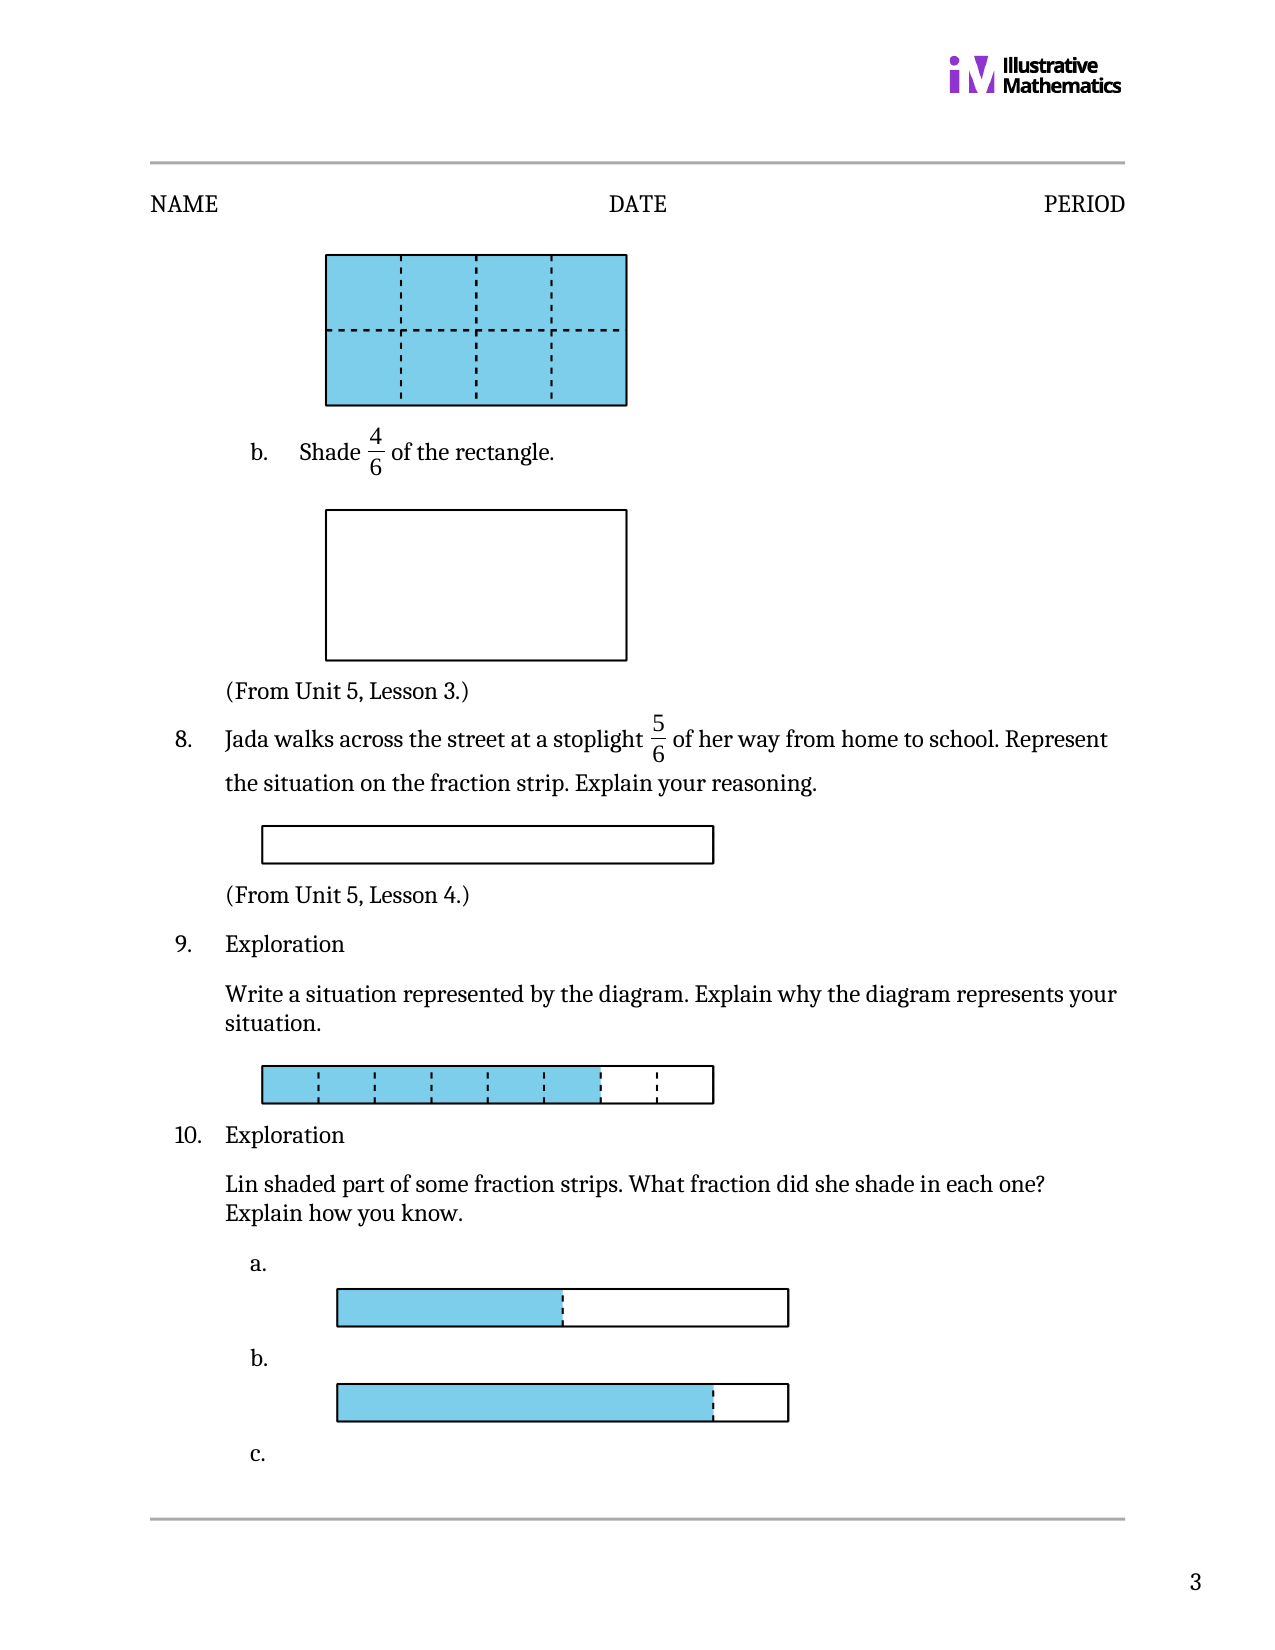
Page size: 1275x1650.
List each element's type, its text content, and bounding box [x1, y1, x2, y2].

picture [243, 818, 732, 871]
picture [243, 1058, 732, 1111]
list Jada walks across the street at a stoplight of her way from home to school. Represent the situation on the fraction strip. Explain your reasoning. [175, 710, 1125, 797]
list Write a situation represented by the diagram. Explain why the diagram represents your situation. [175, 980, 1125, 1037]
picture [318, 1376, 807, 1429]
picture [318, 1281, 807, 1334]
list Shade of the rectangle. [250, 422, 1125, 481]
list (From Unit 5, Lesson 3.) [175, 677, 1125, 706]
list (From Unit 5, Lesson 4.) [175, 881, 1125, 909]
picture [949, 55, 1121, 93]
list Lin shaded part of some fraction strips. What fraction did she shade in each one? Explain how you know. [175, 1170, 1125, 1228]
picture [318, 502, 634, 668]
list Exploration [175, 930, 1125, 959]
list Exploration [175, 1121, 1125, 1149]
picture [318, 247, 634, 413]
